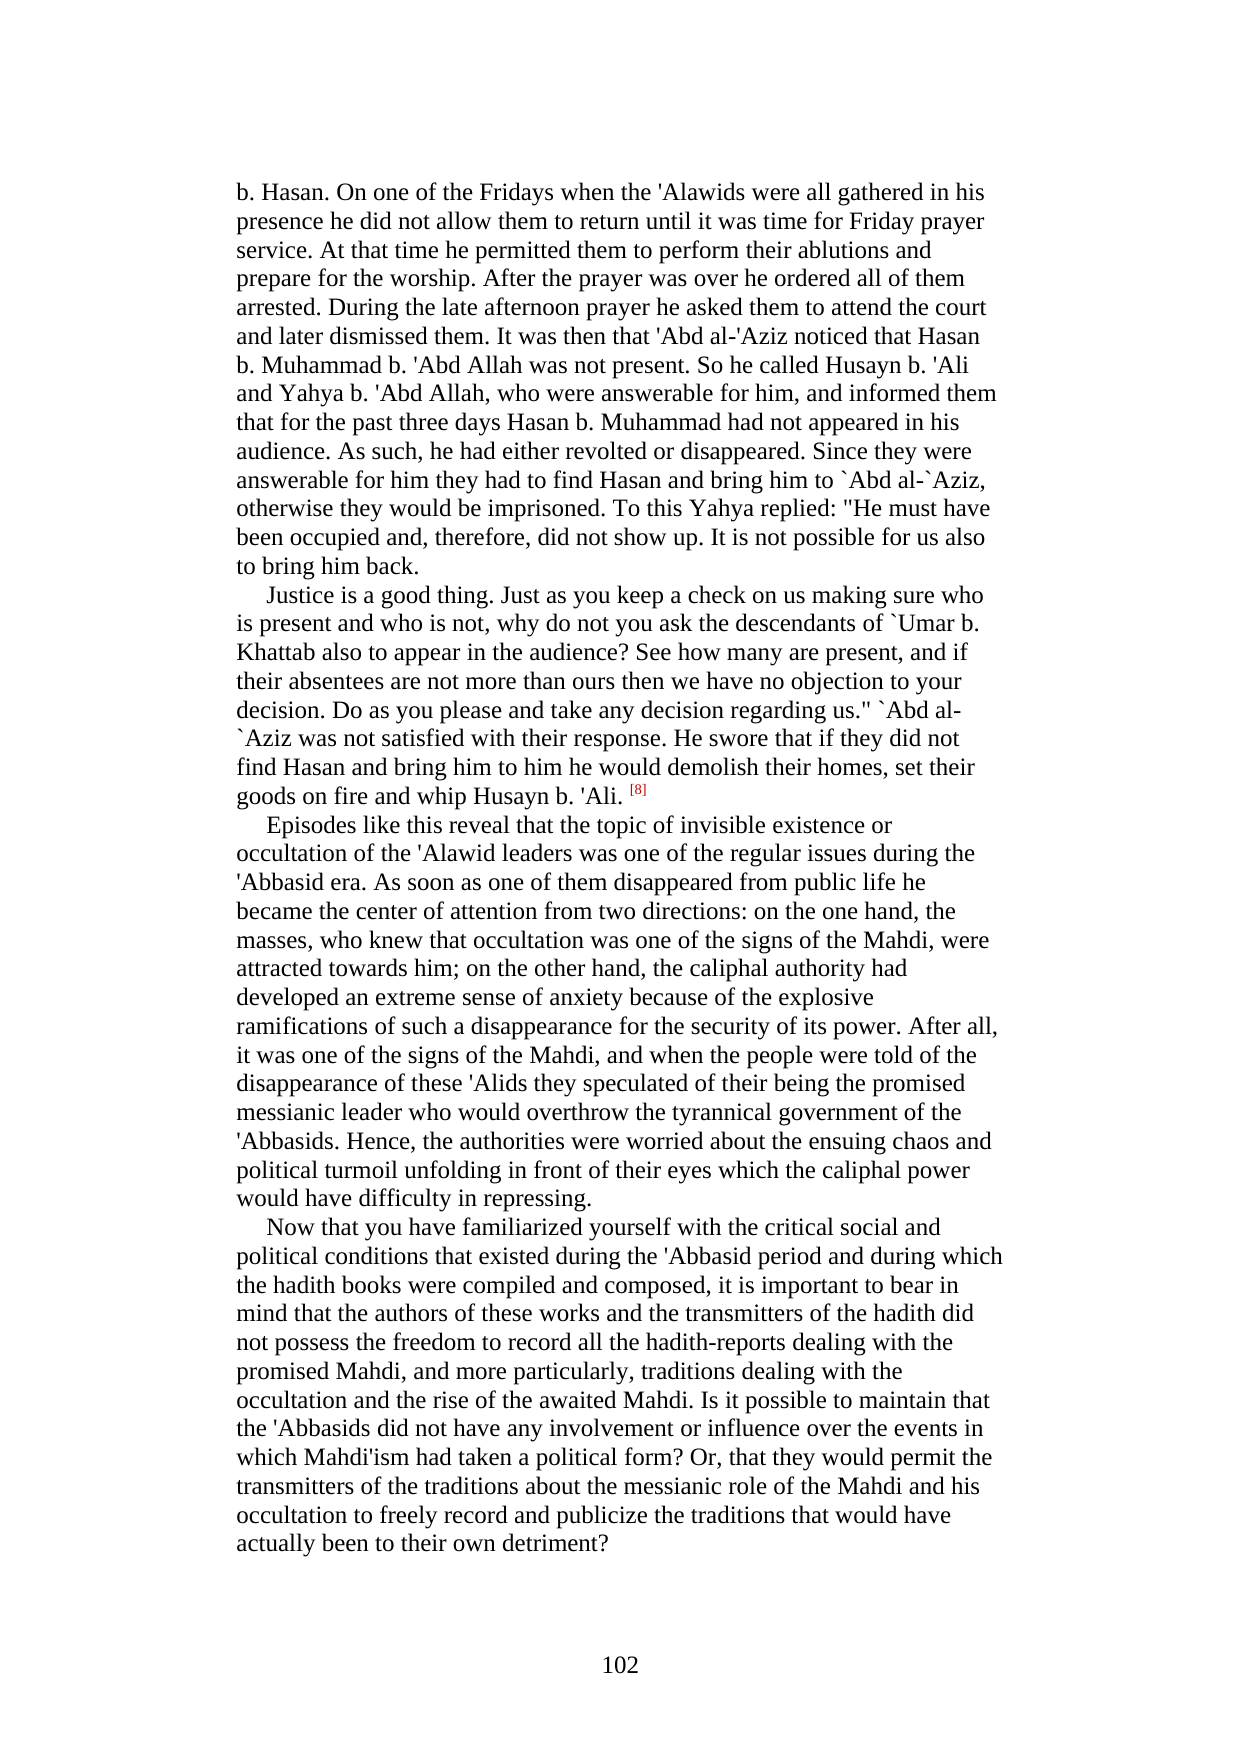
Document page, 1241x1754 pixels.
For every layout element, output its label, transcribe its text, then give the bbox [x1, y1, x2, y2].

text Episodes like this reveal that the topic of invisible existence or occultation of the 'Alawid leaders was one of the regular issues during the 'Abbasid era. As soon as one of them disappeared from public life he became the center of attention from two directions: on the one hand, the masses, who knew that occultation was one of the signs of the Mahdi, were attracted towards him; on the other hand, the caliphal authority had developed an extreme sense of anxiety because of the explosive ramifications of such a disappearance for the security of its power. After all, it was one of the signs of the Mahdi, and when the people were told of the disappearance of these 'Alids they speculated of their being the promised messianic leader who would overthrow the tyrannical government of the 'Abbasids. Hence, the authorities were worried about the ensuing chaos and political turmoil unfolding in front of their eyes which the caliphal power would have difficulty in repressing. [236, 810, 1004, 1212]
text Now that you have familiarized yourself with the critical social and political conditions that existed during the 'Abbasid period and during which the hadith books were compiled and composed, it is important to bear in mind that the authors of these works and the transmitters of the hadith did not possess the freedom to record all the hadith-reports dealing with the promised Mahdi, and more particularly, traditions dealing with the occultation and the rise of the awaited Mahdi. Is it possible to maintain that the 'Abbasids did not have any involvement or influence over the events in which Mahdi'ism had taken a political form? Or, that they would permit the transmitters of the traditions about the messianic role of the Mahdi and his occultation to freely record and publicize the traditions that would have actually been to their own detriment? [236, 1212, 1004, 1557]
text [236, 177, 1004, 580]
text Justice is a good thing. Just as you keep a check on us making sure who is present and who is not, why do not you ask the descendants of `Umar b. Khattab also to appear in the audience? See how many are present, and if their absentees are not more than ours then we have no objection to your decision. Do as you please and take any decision regarding us." `Abd al-`Aziz was not satisfied with their response. He swore that if they did not find Hasan and bring him to him he would demolish their homes, set their goods on fire and whip Husayn b. 'Ali. [8] [236, 580, 1004, 810]
